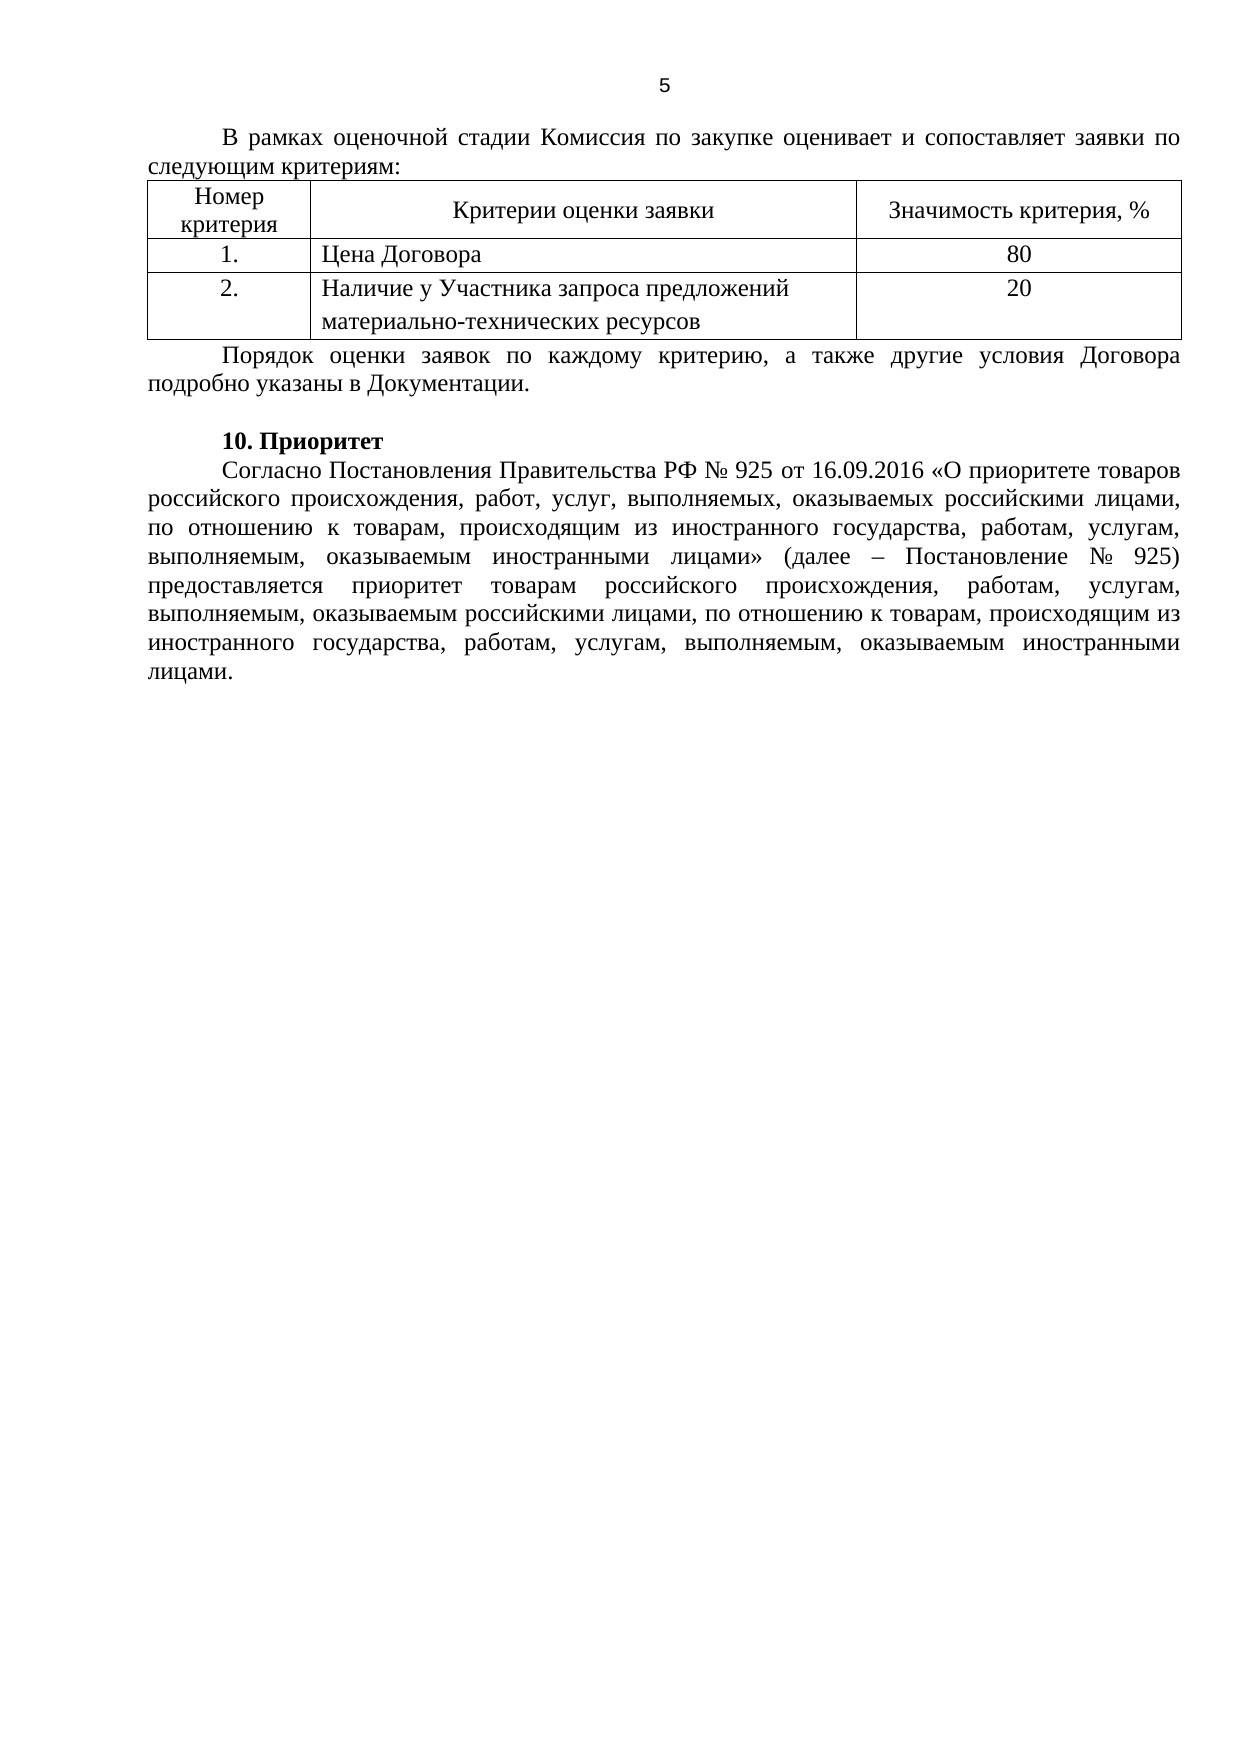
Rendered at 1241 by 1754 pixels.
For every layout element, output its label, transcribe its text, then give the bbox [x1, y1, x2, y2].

text Согласно Постановления Правительства РФ № 925 от 16.09.2016 «О приоритете товаров российского происхождения, работ, услуг, выполняемых, оказываемых российскими лицами, по отношению к товарам, происходящим из иностранного государства, работам, услугам, выполняемым, оказываемым иностранными лицами» (далее – Постановление № 925) предоставляется приоритет товарам российского происхождения, работам, услугам, выполняемым, оказываемым российскими лицами, по отношению к товарам, происходящим из иностранного государства, работам, услугам, выполняемым, оказываемым иностранными лицами. [148, 455, 1181, 685]
table_cell Цена Договора [311, 239, 856, 272]
table_cell 2. [148, 273, 310, 339]
text 10. Приоритет [148, 426, 1181, 455]
table_header Значимость критерия, % [857, 181, 1181, 238]
table_header Критерии оценки заявки [311, 181, 856, 238]
text Порядок оценки заявок по каждому критерию, а также другие условия Договора подробно указаны в Документации. [148, 340, 1181, 397]
table_cell 80 [857, 239, 1181, 272]
table_cell 20 [857, 273, 1181, 339]
text В рамках оценочной стадии Комиссия по закупке оценивает и сопоставляет заявки по следующим критериям: [148, 122, 1181, 180]
table_cell 1. [148, 239, 310, 272]
table_cell Наличие у Участника запроса предложений материально-технических ресурсов [311, 273, 856, 339]
table_header Номер критерия [148, 181, 310, 238]
